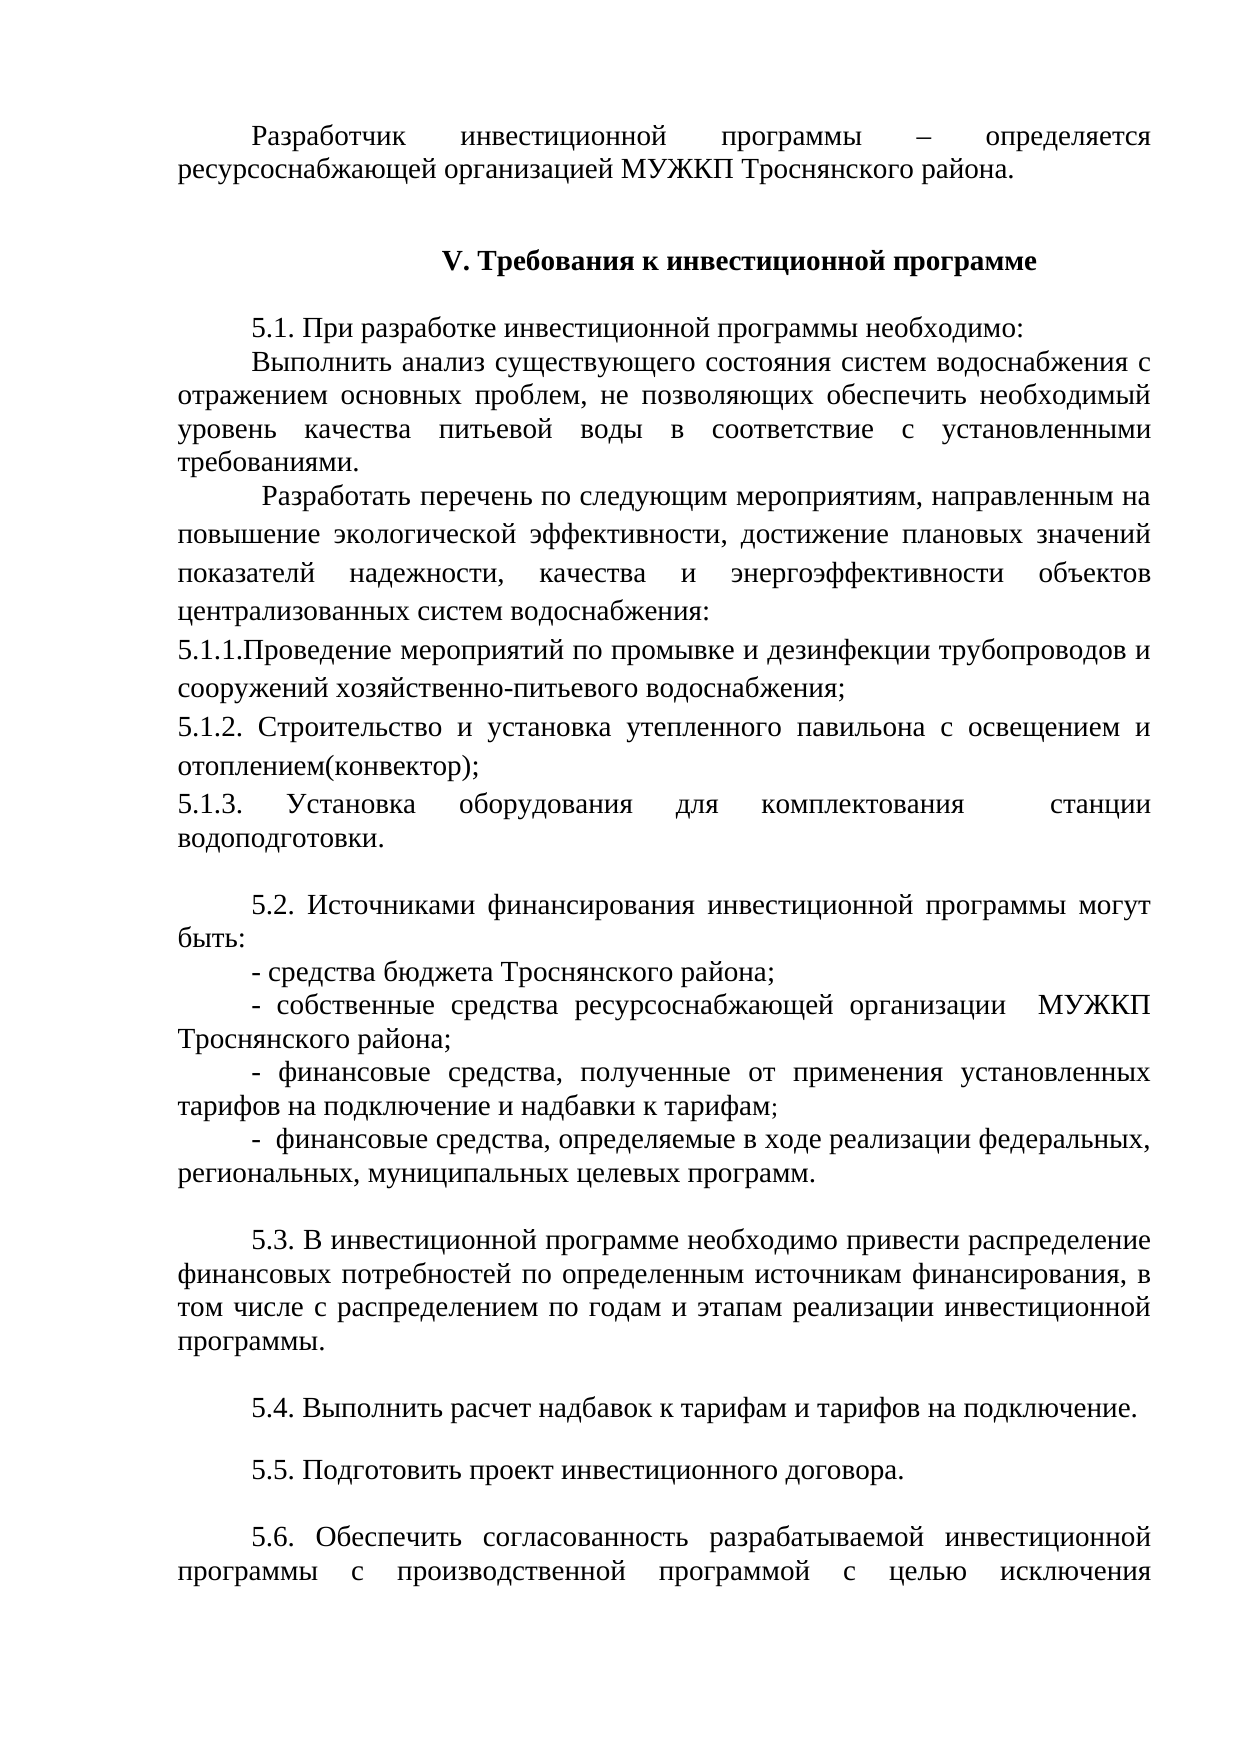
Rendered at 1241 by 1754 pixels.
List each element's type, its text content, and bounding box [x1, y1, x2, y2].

text 5.5. Подготовить проект инвестиционного договора. [177, 1452, 1152, 1486]
text - собственные средства ресурсоснабжающей организации МУЖКП Троснянского района; [177, 987, 1152, 1054]
text Выполнить анализ существующего состояния систем водоснабжения с отражением основных проблем, не позволяющих обеспечить необходимый уровень качества питьевой воды в соответствие с установленными требованиями. [177, 344, 1152, 478]
text - финансовые средства, определяемые в ходе реализации федеральных, региональных, муниципальных целевых программ. [177, 1122, 1152, 1189]
text 5.4. Выполнить расчет надбавок к тарифам и тарифов на подключение. [177, 1390, 1152, 1423]
text Разработчик инвестиционной программы – определяется ресурсоснабжающей организацией МУЖКП Троснянского района. [177, 118, 1152, 185]
text V. Требования к инвестиционной программе [177, 214, 1152, 277]
text 5.1.3. Установка оборудования для комплектования станции водоподготовки. [177, 786, 1152, 853]
text - финансовые средства, полученные от применения установленных тарифов на подключение и надбавки к тарифам; [177, 1054, 1152, 1122]
text Разработать перечень по следующим мероприятиям, направленным на повышение экологической эффективности, достижение плановых значений показателй надежности, качества и энергоэффективности объектов централизованных систем водоснабжения: [177, 478, 1152, 627]
text 5.1.1.Проведение мероприятий по промывке и дезинфекции трубопроводов и сооружений хозяйственно-питьевого водоснабжения; [177, 632, 1152, 704]
text 5.3. В инвестиционной программе необходимо привести распределение финансовых потребностей по определенным источникам финансирования, в том числе с распределением по годам и этапам реализации инвестиционной программы. [177, 1222, 1152, 1356]
text 5.1.2. Строительство и установка утепленного павильона с освещением и отоплением(конвектор); [177, 709, 1152, 781]
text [177, 1519, 1152, 1586]
text 5.2. Источниками финансирования инвестиционной программы могут быть: [177, 887, 1152, 954]
text - средства бюджета Троснянского района; [177, 954, 1152, 987]
text 5.1. При разработке инвестиционной программы необходимо: [177, 310, 1152, 344]
